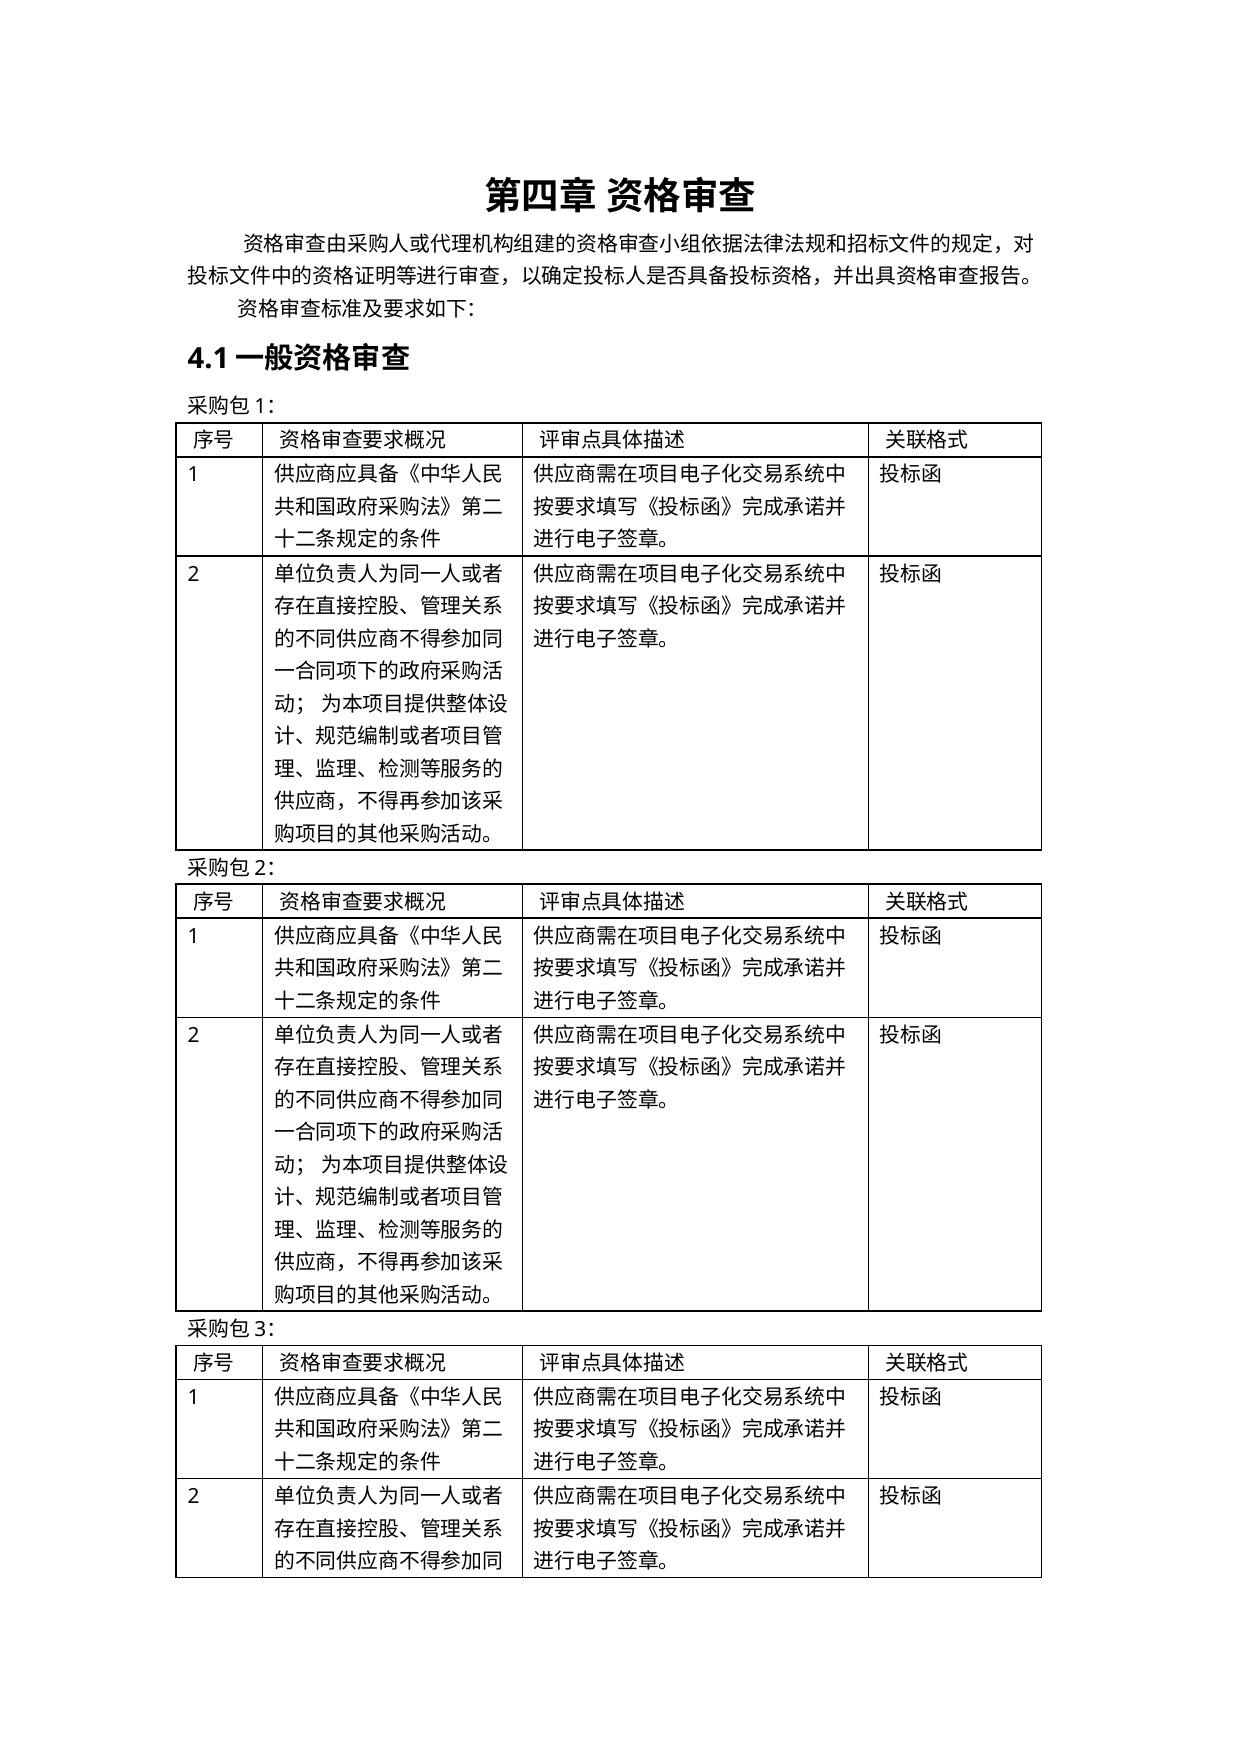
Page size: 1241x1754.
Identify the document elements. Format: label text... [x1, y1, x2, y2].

table_cell 供应商需在项目电子化交易系统中按要求填写《投标函》完成承诺并进行电子签章。 [523, 557, 868, 849]
table_header 序号 [177, 885, 262, 917]
table_cell 1 [177, 1380, 262, 1478]
table_cell 供应商应具备《中华人民共和国政府采购法》第二十二条规定的条件 [263, 458, 522, 555]
table_header 评审点具体描述 [523, 885, 868, 917]
table_cell 投标函 [869, 919, 1041, 1016]
text 第四章 资格审查 [187, 162, 1053, 227]
table_header 资格审查要求概况 [263, 885, 522, 917]
table_header 资格审查要求概况 [263, 1346, 522, 1378]
table_cell 2 [177, 557, 262, 849]
table_header 关联格式 [869, 424, 1041, 456]
table_cell 投标函 [869, 557, 1041, 849]
table_header 序号 [177, 424, 262, 456]
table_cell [263, 1479, 522, 1577]
table_cell 投标函 [869, 1380, 1041, 1478]
text 资格审查标准及要求如下： [187, 292, 1053, 324]
table_cell 2 [177, 1479, 262, 1577]
text 采购包3： [187, 1312, 1053, 1344]
table_header 评审点具体描述 [523, 424, 868, 456]
table_cell 供应商需在项目电子化交易系统中按要求填写《投标函》完成承诺并进行电子签章。 [523, 919, 868, 1016]
text 4.1一般资格审查 [187, 324, 1053, 389]
table_cell 供应商需在项目电子化交易系统中按要求填写《投标函》完成承诺并进行电子签章。 [523, 458, 868, 555]
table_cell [523, 1479, 868, 1577]
table_header 关联格式 [869, 1346, 1041, 1378]
table_cell 1 [177, 458, 262, 555]
table_cell 供应商应具备《中华人民共和国政府采购法》第二十二条规定的条件 [263, 1380, 522, 1478]
table_cell 供应商需在项目电子化交易系统中按要求填写《投标函》完成承诺并进行电子签章。 [523, 1018, 868, 1310]
text 采购包1： [187, 389, 1053, 422]
table_cell 投标函 [869, 1018, 1041, 1310]
table_header 关联格式 [869, 885, 1041, 917]
table_cell 单位负责人为同一人或者存在直接控股、管理关系的不同供应商不得参加同一合同项下的政府采购活动； 为本项目提供整体设计、规范编制或者项目管理、监理、检测等服务的供应商，不得再参加该采购项目的其他采购活动。 [263, 557, 522, 849]
table_cell 2 [177, 1018, 262, 1310]
table_cell 供应商应具备《中华人民共和国政府采购法》第二十二条规定的条件 [263, 919, 522, 1016]
table_header 序号 [177, 1346, 262, 1378]
table_cell 供应商需在项目电子化交易系统中按要求填写《投标函》完成承诺并进行电子签章。 [523, 1380, 868, 1478]
table_header 评审点具体描述 [523, 1346, 868, 1378]
table_cell 投标函 [869, 1479, 1041, 1577]
table_cell 单位负责人为同一人或者存在直接控股、管理关系的不同供应商不得参加同一合同项下的政府采购活动； 为本项目提供整体设计、规范编制或者项目管理、监理、检测等服务的供应商，不得再参加该采购项目的其他采购活动。 [263, 1018, 522, 1310]
text 资格审查由采购人或代理机构组建的资格审查小组依据法律法规和招标文件的规定，对投标文件中的资格证明等进行审查，以确定投标人是否具备投标资格，并出具资格审查报告。 [187, 227, 1053, 292]
table_cell 投标函 [869, 458, 1041, 555]
text 采购包2： [187, 851, 1053, 883]
table_cell 1 [177, 919, 262, 1016]
table_header 资格审查要求概况 [263, 424, 522, 456]
